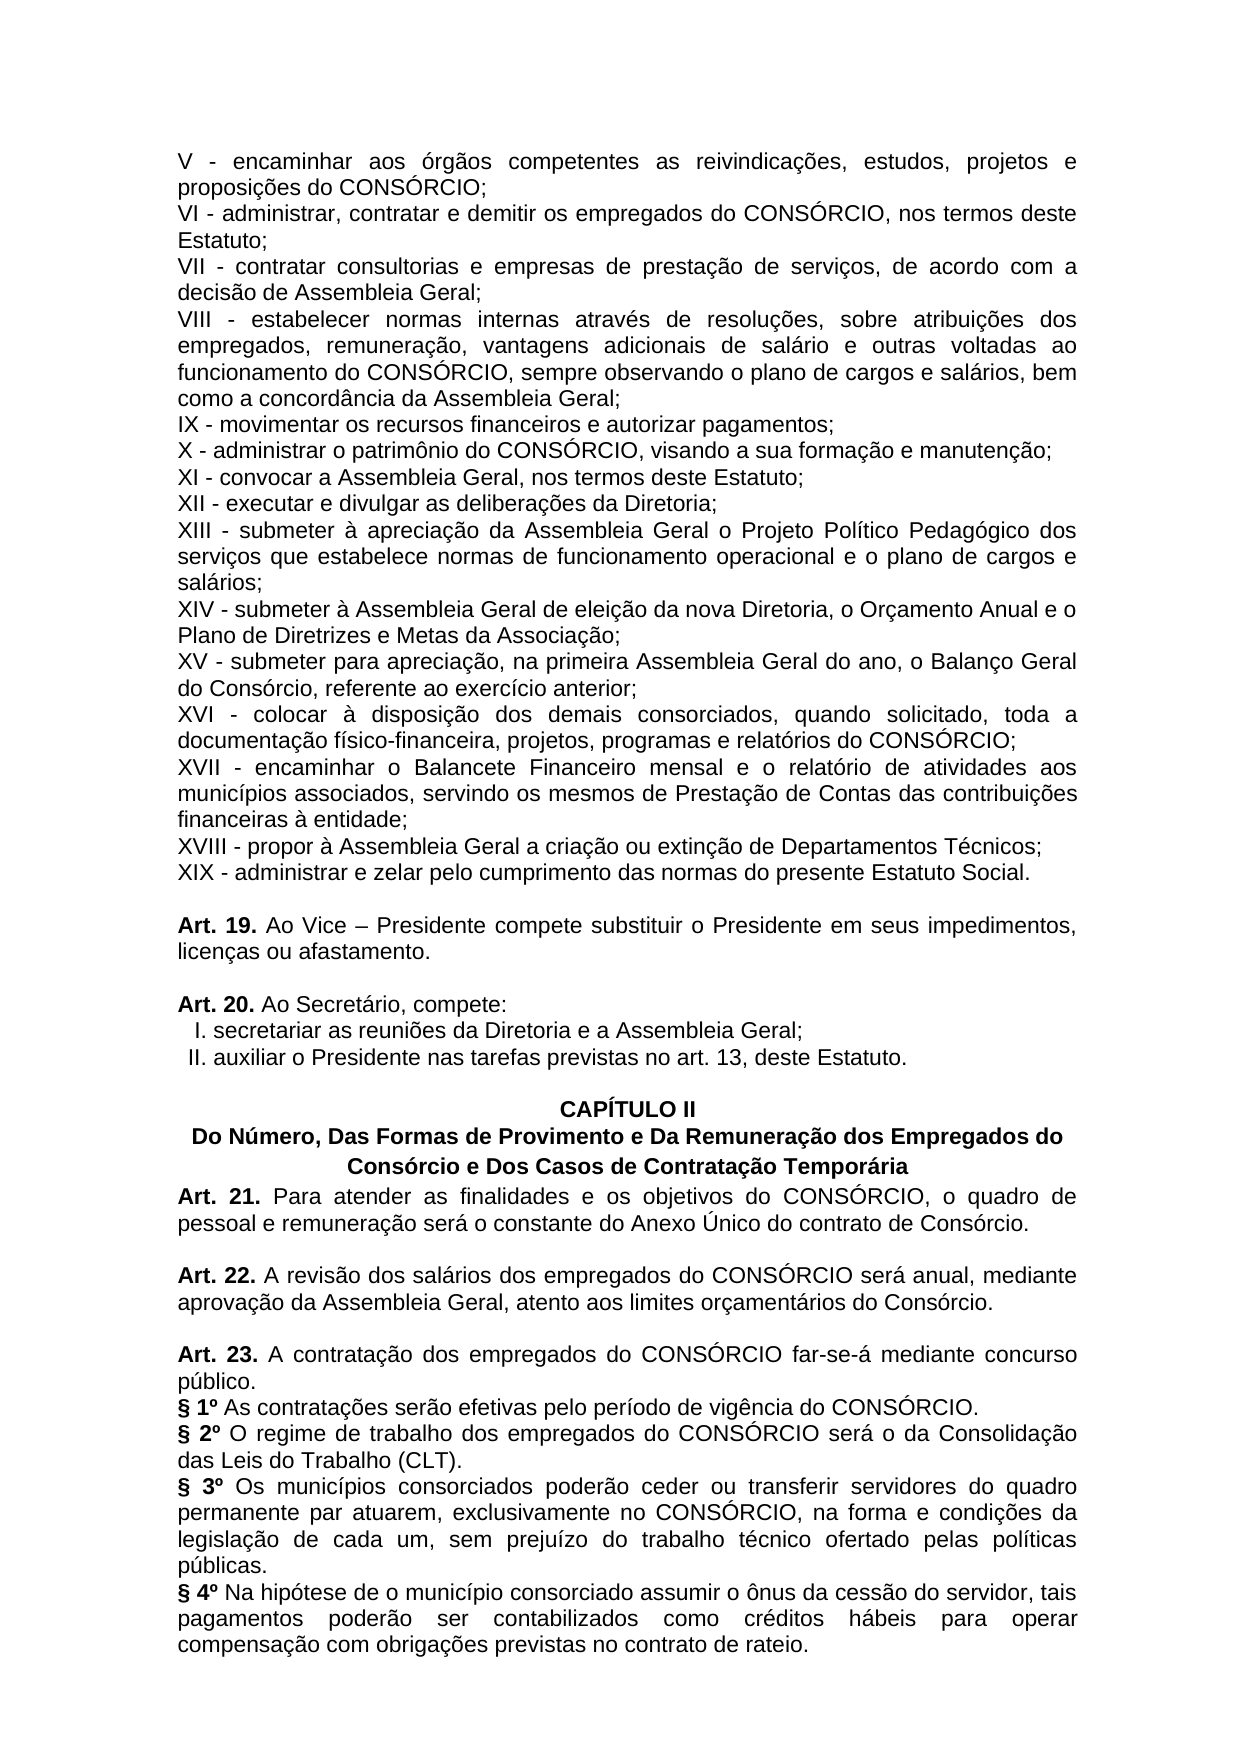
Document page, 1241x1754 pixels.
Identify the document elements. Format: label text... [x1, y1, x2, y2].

text XIII - submeter à apreciação da Assembleia Geral o Projeto Político Pedagógico dos serviços que estabelece normas de funcionamento operacional e o plano de cargos e salários; [177, 517, 1078, 596]
text XI - convocar a Assembleia Geral, nos termos deste Estatuto; [177, 464, 1078, 490]
text XVIII - propor à Assembleia Geral a criação ou extinção de Departamentos Técnicos; [177, 833, 1078, 859]
text VII - contratar consultorias e empresas de prestação de serviços, de acordo com a decisão de Assembleia Geral; [177, 253, 1078, 306]
text VI - administrar, contratar e demitir os empregados do CONSÓRCIO, nos termos deste Estatuto; [177, 200, 1078, 253]
text V - encaminhar aos órgãos competentes as reivindicações, estudos, projetos e proposições do CONSÓRCIO; [177, 148, 1078, 200]
text Art. 20. Ao Secretário, compete: [177, 991, 1078, 1017]
text Art. 23. A contratação dos empregados do CONSÓRCIO far-se-á mediante concurso público. [177, 1341, 1078, 1394]
list X - administrar o patrimônio do CONSÓRCIO, visando a sua formação e manutenção; [177, 437, 1078, 464]
text § 1º As contratações serão efetivas pelo período de vigência do CONSÓRCIO. [177, 1394, 1078, 1420]
text § 4º Na hipótese de o município consorciado assumir o ônus da cessão do servidor, tais pagamentos poderão ser contabilizados como créditos hábeis para operar compensação com obrigações previstas no contrato de rateio. [177, 1578, 1078, 1657]
text CAPÍTULO II [177, 1096, 1078, 1123]
text Art. 22. A revisão dos salários dos empregados do CONSÓRCIO será anual, mediante aprovação da Assembleia Geral, atento aos limites orçamentários do Consórcio. [177, 1262, 1078, 1315]
text Art. 19. Ao Vice – Presidente compete substituir o Presidente em seus impedimentos, licenças ou afastamento. [177, 912, 1078, 964]
text Art. 21. Para atender as finalidades e os objetivos do CONSÓRCIO, o quadro de pessoal e remuneração será o constante do Anexo Único do contrato de Consórcio. [177, 1183, 1078, 1236]
text XII - executar e divulgar as deliberações da Diretoria; [177, 490, 1078, 517]
text § 3º Os municípios consorciados poderão ceder ou transferir servidores do quadro permanente par atuarem, exclusivamente no CONSÓRCIO, na forma e condições da legislação de cada um, sem prejuízo do trabalho técnico ofertado pelas políticas públicas. [177, 1473, 1078, 1578]
text § 2º O regime de trabalho dos empregados do CONSÓRCIO será o da Consolidação das Leis do Trabalho (CLT). [177, 1420, 1078, 1473]
list VIII - estabelecer normas internas através de resoluções, sobre atribuições dos empregados, remuneração, vantagens adicionais de salário e outras voltadas ao funcionamento do CONSÓRCIO, sempre observando o plano de cargos e salários, bem como a concordância da Assembleia Geral; [177, 306, 1078, 411]
list auxiliar o Presidente nas tarefas previstas no art. 13, deste Estatuto. [207, 1044, 1078, 1070]
text XIX - administrar e zelar pelo cumprimento das normas do presente Estatuto Social. [177, 859, 1078, 886]
text XVII - encaminhar o Balancete Financeiro mensal e o relatório de atividades aos municípios associados, servindo os mesmos de Prestação de Contas das contribuições financeiras à entidade; [177, 754, 1078, 833]
text IX - movimentar os recursos financeiros e autorizar pagamentos; [177, 411, 1078, 437]
text Do Número, Das Formas de Provimento e Da Remuneração dos Empregados do Consórcio e Dos Casos de Contratação Temporária [177, 1123, 1078, 1179]
text XIV - submeter à Assembleia Geral de eleição da nova Diretoria, o Orçamento Anual e o Plano de Diretrizes e Metas da Associação; [177, 596, 1078, 648]
list secretariar as reuniões da Diretoria e a Assembleia Geral; [207, 1017, 1078, 1044]
list XVI - colocar à disposição dos demais consorciados, quando solicitado, toda a documentação físico-financeira, projetos, programas e relatórios do CONSÓRCIO; [177, 701, 1078, 754]
text XV - submeter para apreciação, na primeira Assembleia Geral do ano, o Balanço Geral do Consórcio, referente ao exercício anterior; [177, 648, 1078, 701]
